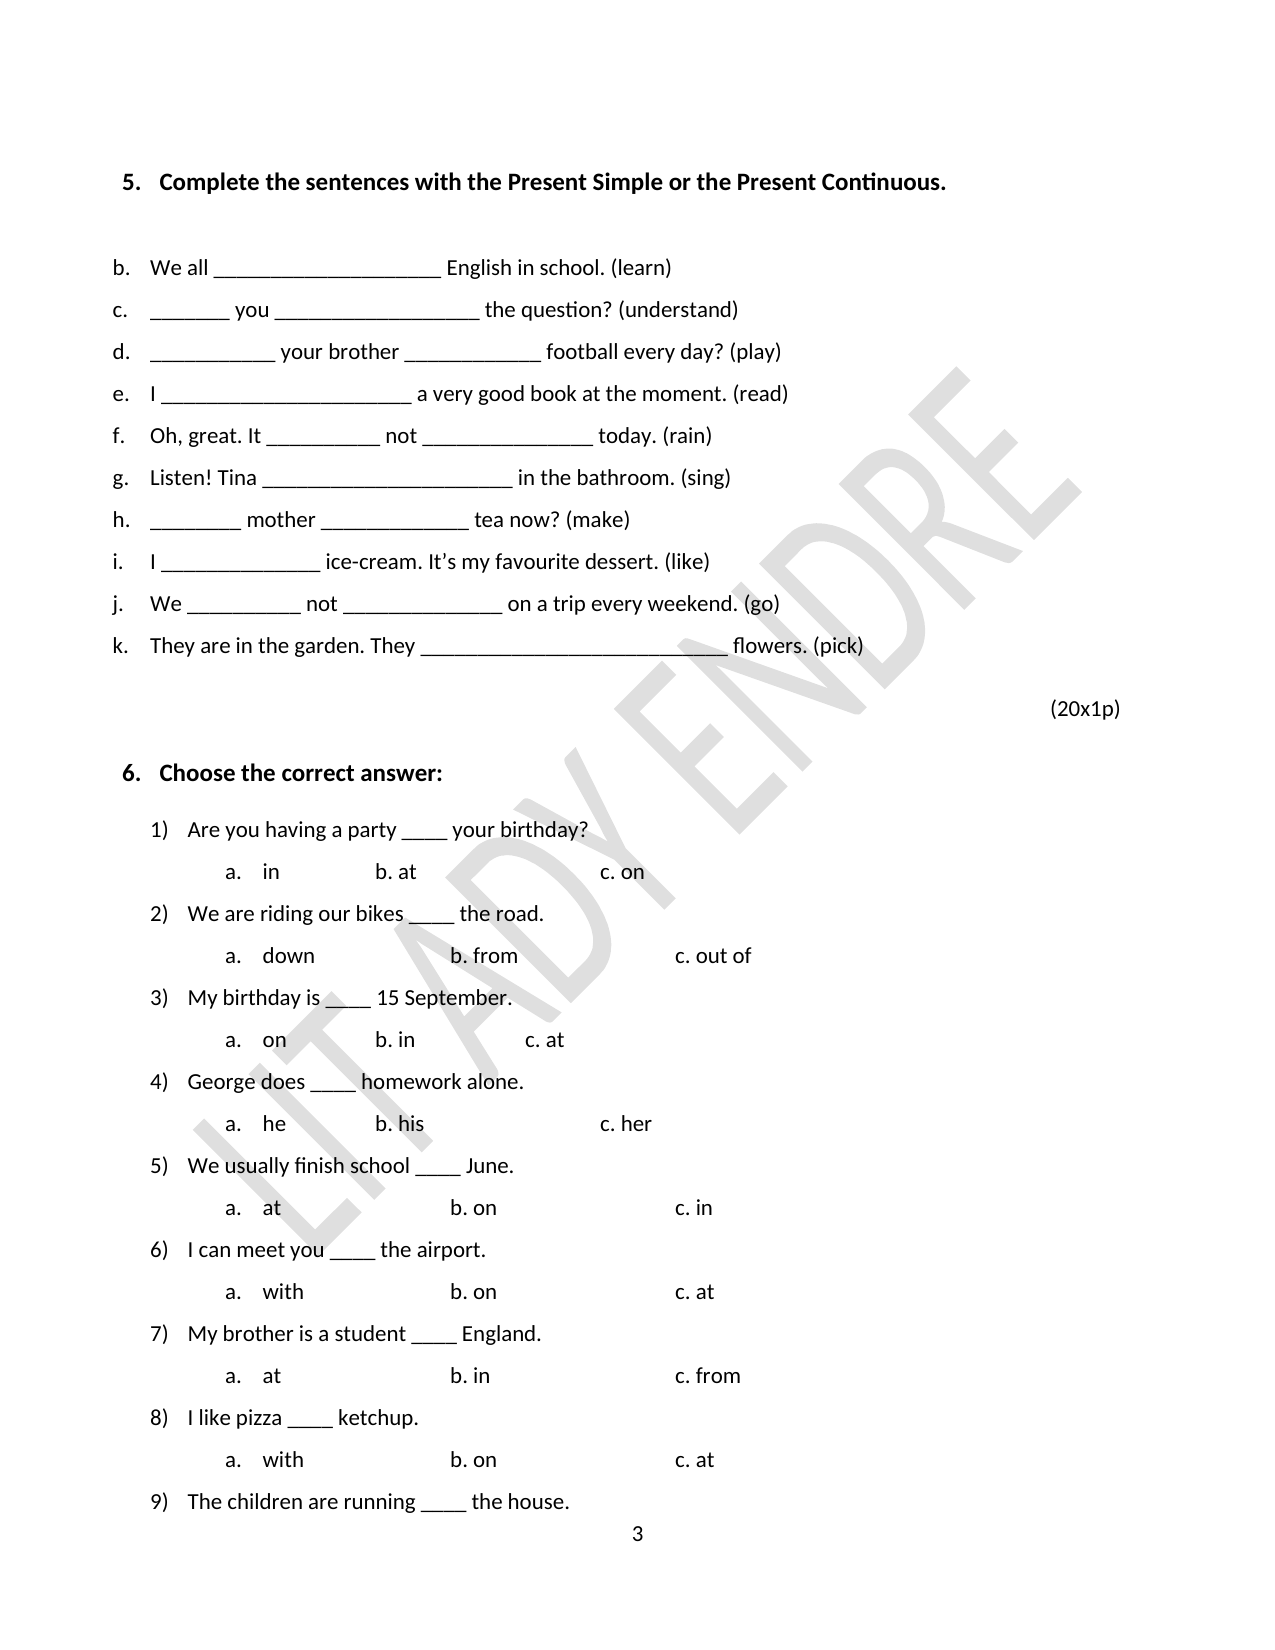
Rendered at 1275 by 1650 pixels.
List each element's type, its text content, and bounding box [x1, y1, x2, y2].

list I ______________ ice-cream. It’s my favourite dessert. (like) [112, 547, 1200, 575]
list Choose the correct answer: [122, 757, 1200, 787]
list I can meet you ____ the airport. [150, 1235, 1200, 1263]
list down b. from c. out of [225, 941, 1200, 969]
list ___________ your brother ____________ football every day? (play) [112, 337, 1200, 366]
list with b. on c. at [225, 1277, 1200, 1305]
list ________ mother _____________ tea now? (make) [112, 505, 1200, 533]
list he b. his c. her [225, 1109, 1200, 1137]
list on b. in c. at [225, 1025, 1200, 1053]
list My brother is a student ____ England. [150, 1319, 1200, 1347]
list We usually finish school ____ June. [150, 1151, 1200, 1179]
list I like pizza ____ ketchup. [150, 1403, 1200, 1431]
list Complete the sentences with the Present Simple or the Present Continuous. [122, 166, 1200, 196]
list at b. in c. from [225, 1361, 1200, 1389]
list We are riding our bikes ____ the road. [150, 899, 1200, 927]
list Listen! Tina ______________________ in the bathroom. (sing) [112, 463, 1200, 491]
list They are in the garden. They ___________________________ flowers. (pick) [112, 631, 1200, 659]
list The children are running ____ the house. [150, 1487, 1200, 1515]
list I ______________________ a very good book at the moment. (read) [112, 379, 1200, 407]
text (20x1p) [975, 694, 1200, 722]
list Oh, great. It __________ not _______________ today. (rain) [112, 421, 1200, 449]
list in b. at c. on [225, 857, 1200, 886]
list Are you having a party ____ your birthday? [150, 816, 1200, 843]
list George does ____ homework alone. [150, 1067, 1200, 1095]
list We __________ not ______________ on a trip every weekend. (go) [112, 589, 1200, 617]
list with b. on c. at [225, 1445, 1200, 1473]
list My birthday is ____ 15 September. [150, 983, 1200, 1011]
list _______ you __________________ the question? (understand) [112, 296, 1200, 323]
list We all ____________________ English in school. (learn) [112, 253, 1200, 282]
list at b. on c. in [225, 1193, 1200, 1221]
